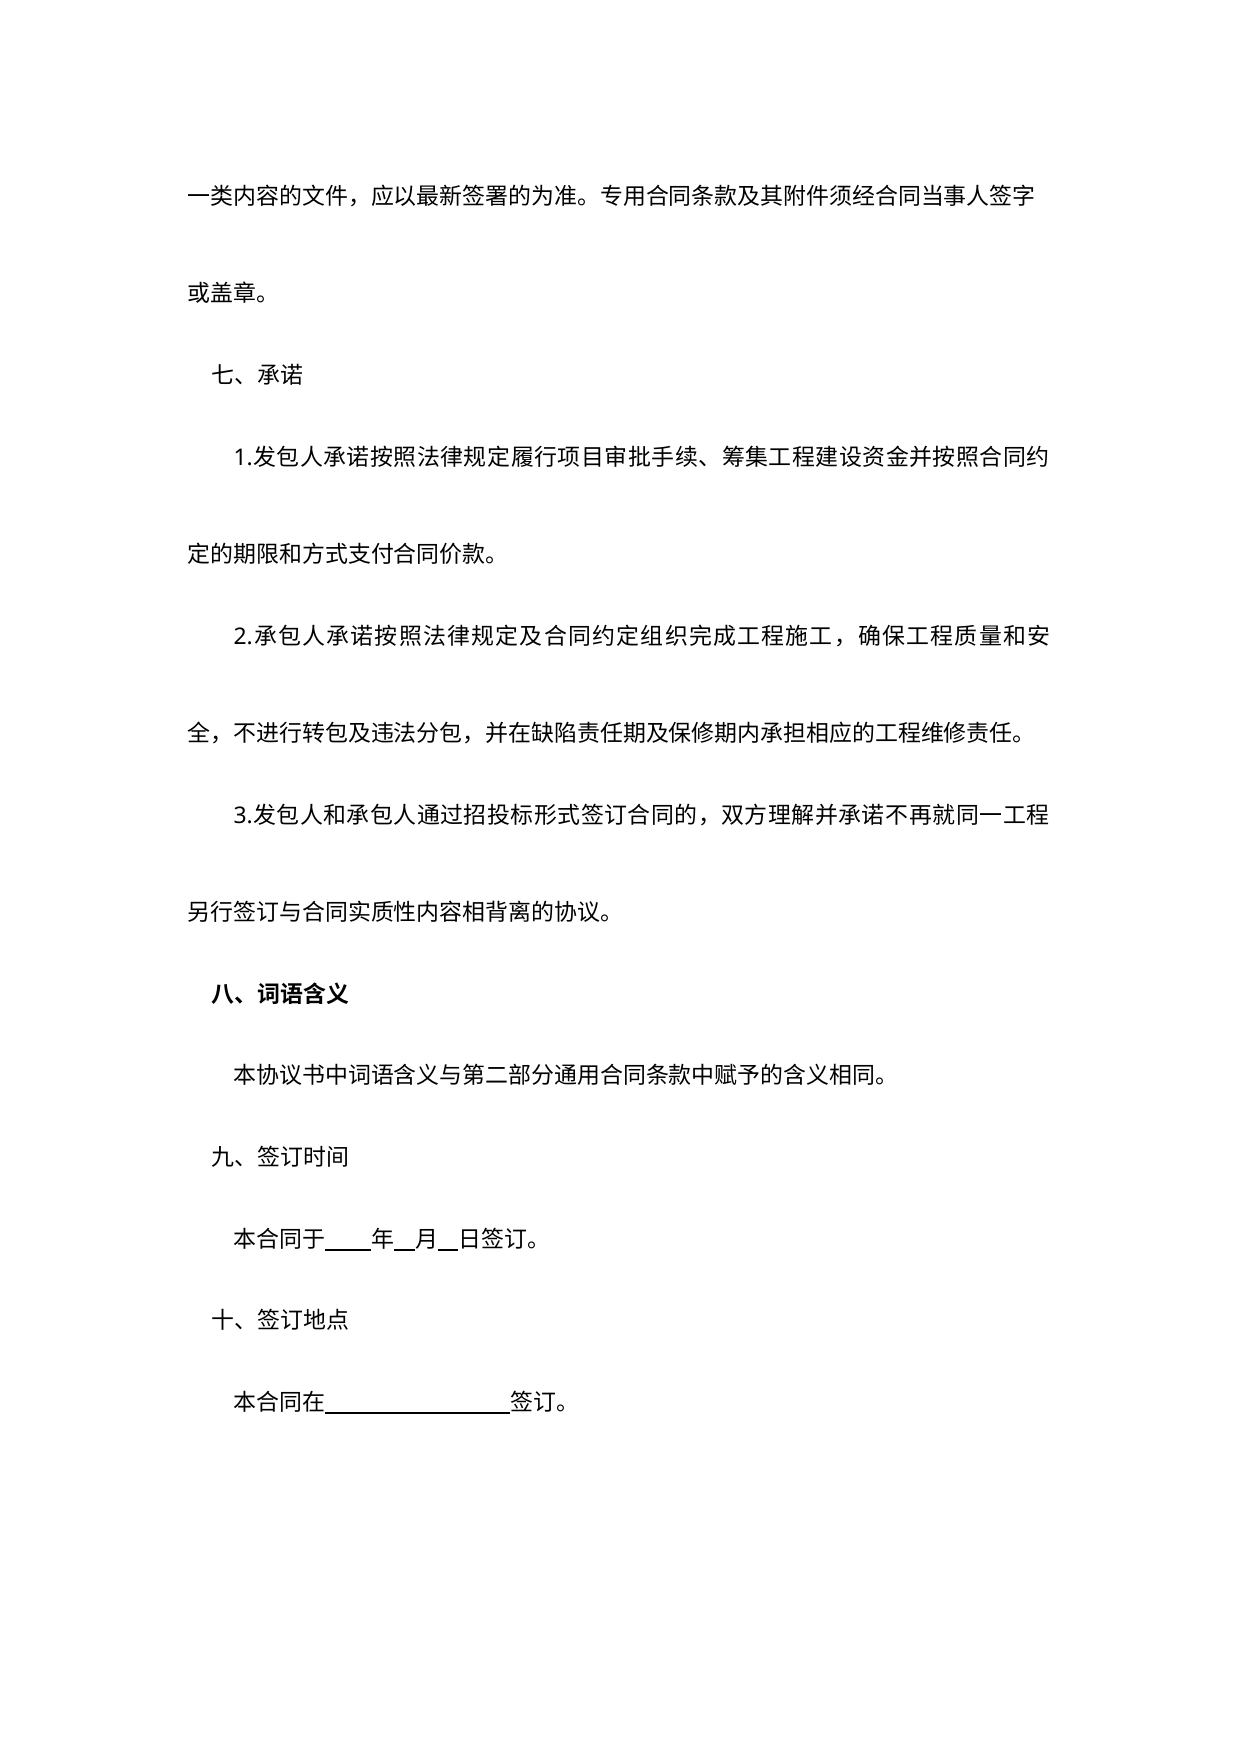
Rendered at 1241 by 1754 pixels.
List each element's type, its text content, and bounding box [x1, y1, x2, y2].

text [187, 162, 1053, 324]
text 本合同于 年 月 日签订。 [187, 1205, 1053, 1270]
text 本协议书中词语含义与第二部分通用合同条款中赋予的含义相同。 [187, 1042, 1053, 1107]
subtitle 七、承诺 [187, 341, 1053, 406]
text 3.发包人和承包人通过招投标形式签订合同的，双方理解并承诺不再就同一工程另行签订与合同实质性内容相背离的协议。 [187, 781, 1053, 943]
subtitle 十、签订地点 [187, 1286, 1053, 1351]
text 本合同在 签订。 [187, 1368, 1053, 1433]
subtitle 九、签订时间 [187, 1123, 1053, 1188]
text 2.承包人承诺按照法律规定及合同约定组织完成工程施工，确保工程质量和安全，不进行转包及违法分包，并在缺陷责任期及保修期内承担相应的工程维修责任。 [187, 602, 1053, 764]
text 1.发包人承诺按照法律规定履行项目审批手续、筹集工程建设资金并按照合同约定的期限和方式支付合同价款。 [187, 423, 1053, 585]
text 八、词语含义 [187, 960, 1053, 1025]
